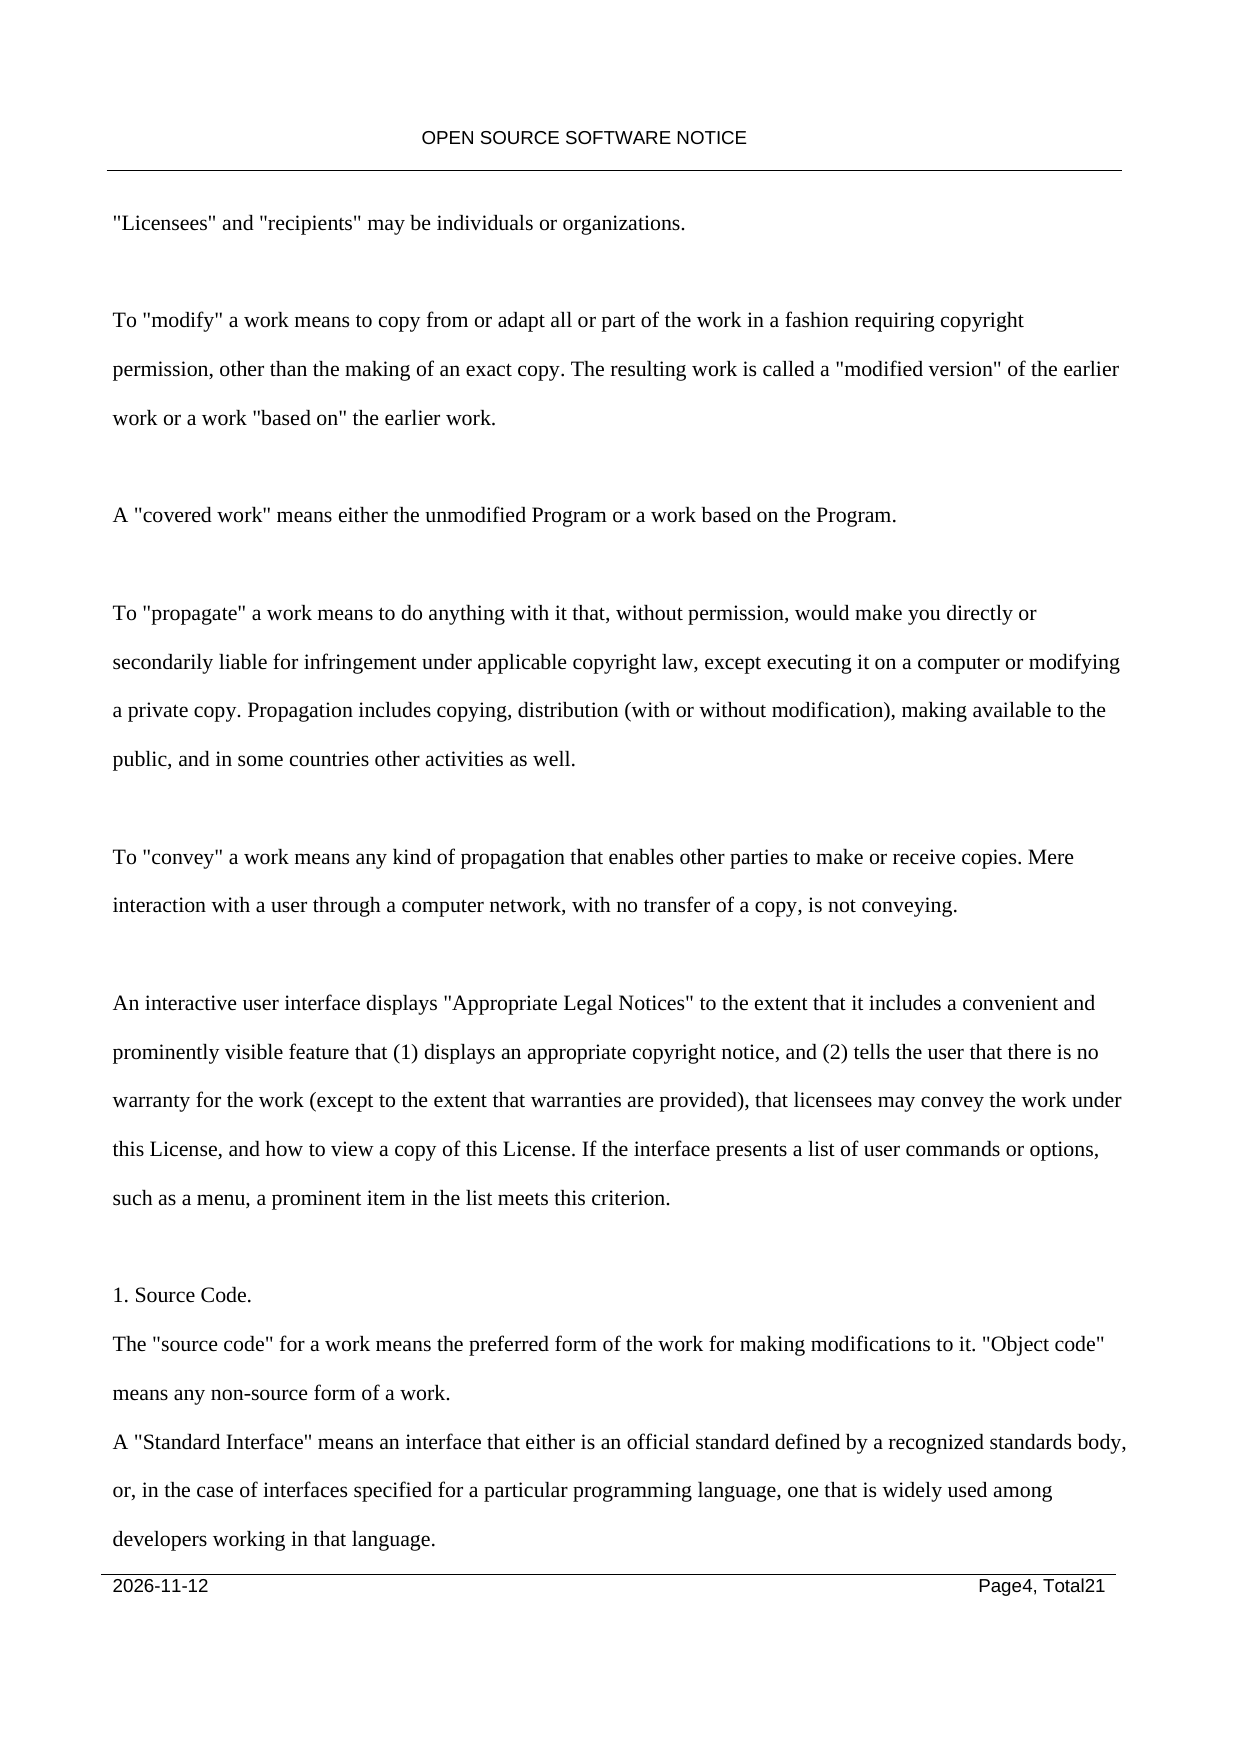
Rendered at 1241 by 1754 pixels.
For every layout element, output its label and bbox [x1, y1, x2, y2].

text [112, 206, 1128, 1555]
